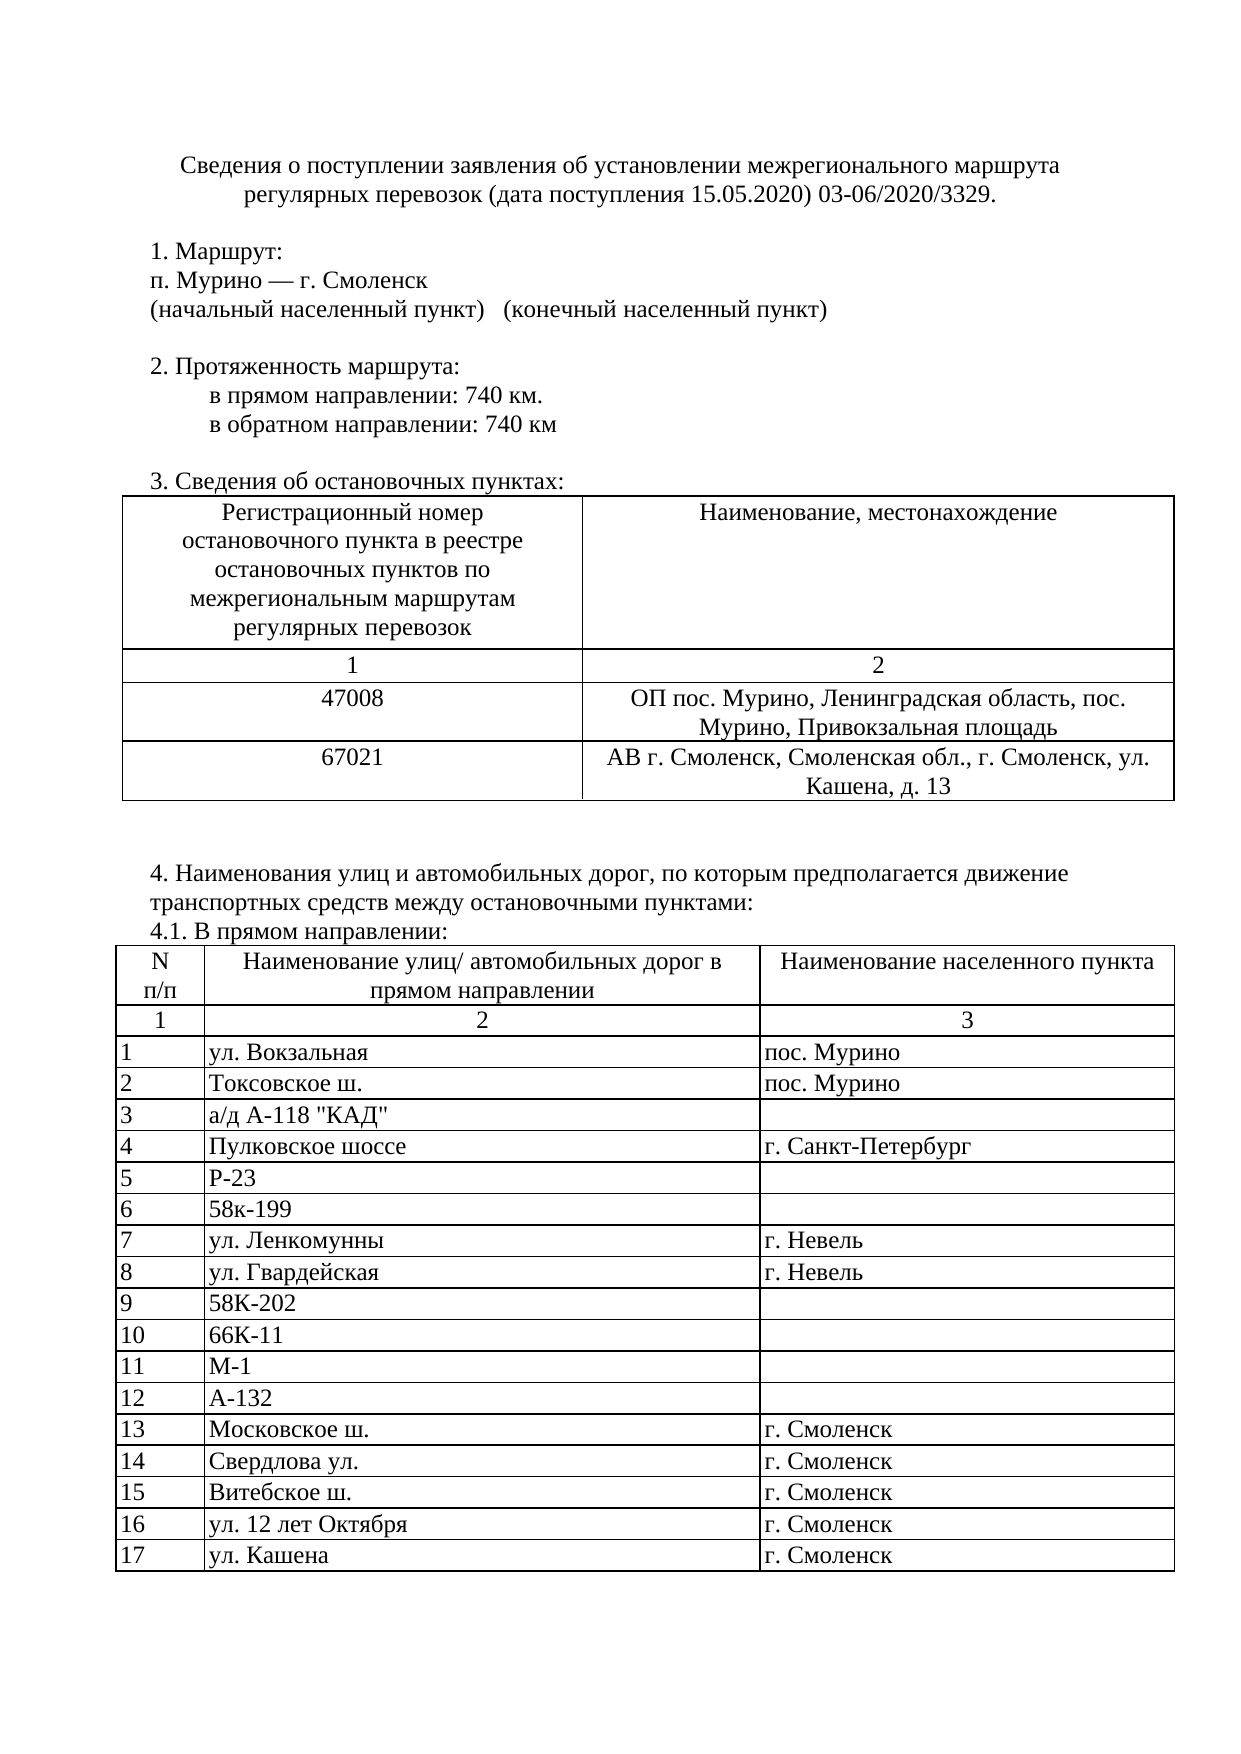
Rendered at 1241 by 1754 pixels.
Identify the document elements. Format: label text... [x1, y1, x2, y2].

table_cell 13 [117, 1415, 204, 1444]
text 4.1. В прямом направлении: [150, 916, 1090, 945]
table_cell Московское ш. [205, 1415, 759, 1444]
table_cell г. Смоленск [761, 1540, 1174, 1570]
table_cell Пулковское шоссе [205, 1131, 759, 1161]
table_cell 58к-199 [205, 1194, 759, 1224]
table_cell Свердлова ул. [205, 1446, 759, 1476]
table_cell 66К-11 [205, 1320, 759, 1350]
text Сведения о поступлении заявления об установлении межрегионального маршрута регулярных перевозок (дата поступления 15.05.2020) 03-06/2020/3329. [150, 150, 1090, 207]
table_cell 14 [117, 1446, 204, 1476]
text п. Мурино — г. Смоленск [150, 265, 1090, 294]
table_header N п/п [117, 946, 204, 1004]
table_cell 3 [117, 1100, 204, 1130]
table_cell ОП пос. Мурино, Ленинградская область, пос. Мурино, Привокзальная площадь [583, 683, 1173, 740]
table_cell 3 [761, 1006, 1174, 1035]
text 3. Сведения об остановочных пунктах: [150, 466, 1090, 495]
table_cell 15 [117, 1477, 204, 1507]
text 1. Маршрут: [150, 236, 1090, 265]
table_cell 47008 [123, 683, 582, 740]
table_cell ул. 12 лет Октября [205, 1509, 759, 1539]
table_cell 7 [117, 1226, 204, 1256]
table_cell ул. Вокзальная [205, 1037, 759, 1067]
table_cell 2 [205, 1006, 759, 1035]
table_cell 2 [117, 1068, 204, 1098]
table_cell Витебское ш. [205, 1477, 759, 1507]
table_cell 1 [117, 1037, 204, 1067]
table_cell пос. Мурино [761, 1068, 1174, 1098]
table_cell [761, 1163, 1174, 1193]
table_header Наименование, местонахождение [583, 497, 1173, 648]
text в обратном направлении: 740 км [150, 409, 1090, 437]
table_cell ул. Гвардейская [205, 1257, 759, 1287]
table_cell г. Санкт-Петербург [761, 1131, 1174, 1161]
table_cell ул. Ленкомунны [205, 1226, 759, 1256]
table_cell Р-23 [205, 1163, 759, 1193]
table_cell 10 [117, 1320, 204, 1350]
table_cell [761, 1100, 1174, 1130]
text (начальный населенный пункт) (конечный населенный пункт) [150, 294, 1090, 322]
table_cell 9 [117, 1289, 204, 1318]
table_cell 16 [117, 1509, 204, 1539]
table_cell 58К-202 [205, 1289, 759, 1318]
table_cell 12 [117, 1383, 204, 1413]
table_cell ул. Кашена [205, 1540, 759, 1570]
table_cell Токсовское ш. [205, 1068, 759, 1098]
table_cell [761, 1320, 1174, 1350]
text в прямом направлении: 740 км. [150, 380, 1090, 409]
table_cell 17 [117, 1540, 204, 1570]
table_cell пос. Мурино [761, 1037, 1174, 1067]
table_cell г. Невель [761, 1257, 1174, 1287]
table_cell а/д А-118 "КАД" [205, 1100, 759, 1130]
table_header Наименование населенного пункта [761, 946, 1174, 1004]
table_cell 1 [117, 1006, 204, 1035]
table_cell г. Смоленск [761, 1415, 1174, 1444]
table_cell [761, 1194, 1174, 1224]
table_cell 5 [117, 1163, 204, 1193]
table_cell М-1 [205, 1352, 759, 1381]
table_cell А-132 [205, 1383, 759, 1413]
table_cell г. Смоленск [761, 1446, 1174, 1476]
table_cell 8 [117, 1257, 204, 1287]
text 4. Наименования улиц и автомобильных дорог, по которым предполагается движение транспортных средств между остановочными пунктами: [150, 858, 1090, 916]
table_cell [761, 1352, 1174, 1381]
table_cell г. Смоленск [761, 1509, 1174, 1539]
table_cell 11 [117, 1352, 204, 1381]
table_cell [761, 1289, 1174, 1318]
table_cell 1 [123, 650, 582, 681]
table_cell г. Невель [761, 1226, 1174, 1256]
table_header Наименование улиц/ автомобильных дорог в прямом направлении [205, 946, 759, 1004]
table_cell [761, 1383, 1174, 1413]
table_cell 6 [117, 1194, 204, 1224]
table_cell АВ г. Смоленск, Смоленская обл., г. Смоленск, ул. Кашена, д. 13 [583, 742, 1173, 799]
table_header Регистрационный номер остановочного пункта в реестре остановочных пунктов по межрегиональным маршрутам регулярных перевозок [123, 497, 582, 648]
table_cell 4 [117, 1131, 204, 1161]
text 2. Протяженность маршрута: [150, 351, 1090, 380]
table_cell г. Смоленск [761, 1477, 1174, 1507]
table_cell 67021 [123, 742, 582, 799]
table_cell 2 [583, 650, 1173, 681]
